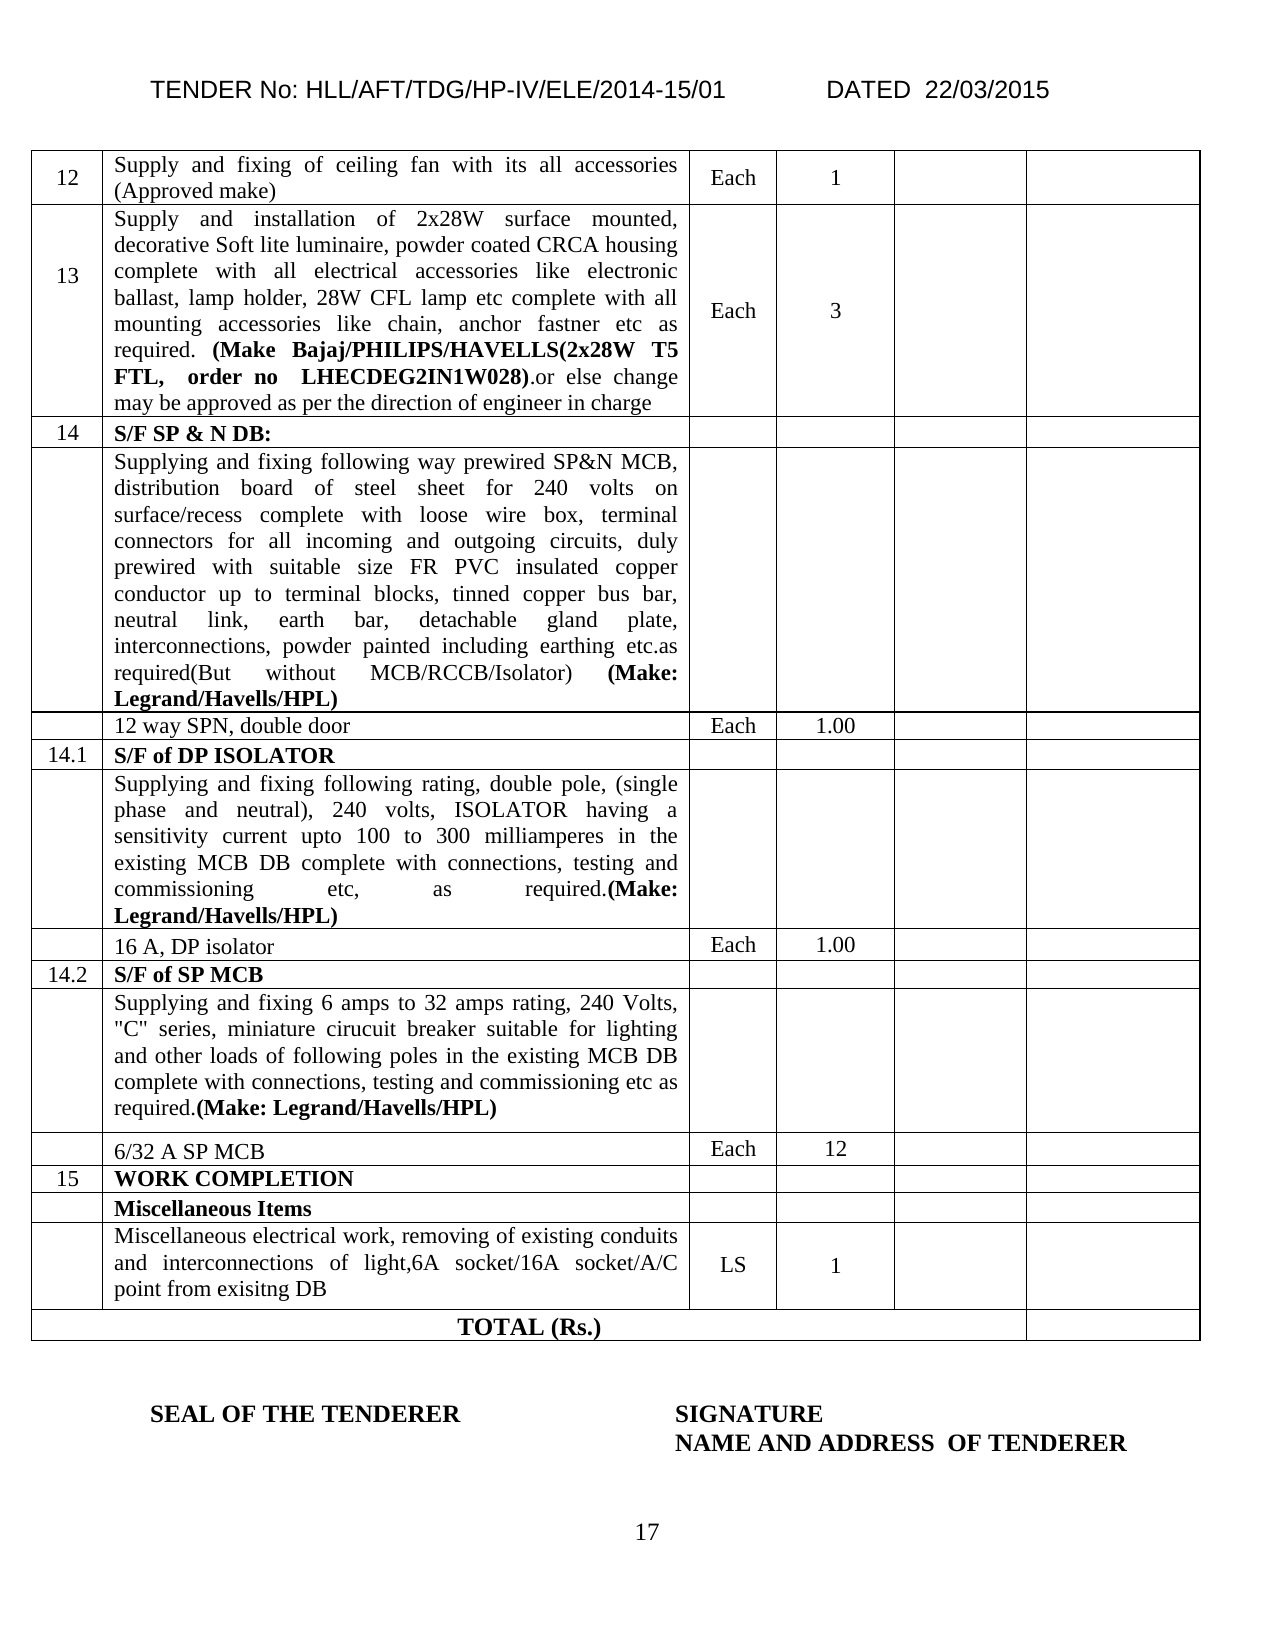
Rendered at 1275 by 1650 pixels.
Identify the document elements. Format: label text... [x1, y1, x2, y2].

table_cell Miscellaneous Items [103, 1193, 689, 1222]
table_cell [32, 929, 102, 960]
table_cell [32, 1133, 102, 1164]
table_cell [777, 961, 894, 988]
table_cell Each [690, 205, 776, 416]
table_cell [777, 417, 894, 447]
table_cell Supply and fixing of ceiling fan with its all accessories (Approved make) [103, 151, 689, 204]
table_cell [777, 989, 894, 1132]
table_cell [1027, 740, 1199, 769]
table_cell [690, 1193, 776, 1222]
table_cell [1027, 205, 1199, 416]
table_cell Supplying and fixing 6 amps to 32 amps rating, 240 Volts, "C" series, miniature cirucuit breaker suitable for lighting and other loads of following poles in the existing MCB DB complete with connections, testing and commissioning etc as required.(Make: Legrand/Havells/HPL) [103, 989, 689, 1132]
table_cell [690, 1166, 776, 1192]
table_cell [895, 1223, 1026, 1309]
table_cell [32, 1193, 102, 1222]
table_cell [895, 1166, 1026, 1192]
table_cell Each [690, 1133, 776, 1164]
table_cell 1 [777, 1223, 894, 1309]
table_cell [777, 1193, 894, 1222]
table_cell [895, 417, 1026, 447]
table_cell [1027, 713, 1199, 739]
table_cell [895, 713, 1026, 739]
table_cell 12 way SPN, double door [103, 713, 689, 739]
table_cell [1027, 929, 1199, 960]
table_cell [1027, 1166, 1199, 1192]
table_cell [1027, 1223, 1199, 1309]
table_cell [690, 417, 776, 447]
table_cell [1027, 448, 1199, 711]
table_cell [690, 448, 776, 711]
table_cell [777, 770, 894, 928]
table_cell [1027, 961, 1199, 988]
table_cell [1027, 770, 1199, 928]
table_cell [1027, 1310, 1199, 1340]
table_cell S/F of DP ISOLATOR [103, 740, 689, 769]
table_cell [777, 448, 894, 711]
table_cell [895, 929, 1026, 960]
table_cell Each [690, 713, 776, 739]
table_cell 16 A, DP isolator [103, 929, 689, 960]
table_cell TOTAL (Rs.) [32, 1310, 1026, 1340]
table_cell 6/32 A SP MCB [103, 1133, 689, 1164]
table_cell [895, 448, 1026, 711]
table_cell Each [690, 929, 776, 960]
table_cell Supply and installation of 2x28W surface mounted, decorative Soft lite luminaire, powder coated CRCA housing complete with all electrical accessories like electronic ballast, lamp holder, 28W CFL lamp etc complete with all mounting accessories like chain, anchor fastner etc as required. (Make Bajaj/PHILIPS/HAVELLS(2x28W T5 FTL, order no LHECDEG2IN1W028).or else change may be approved as per the direction of engineer in charge [103, 205, 689, 416]
table_cell [777, 1166, 894, 1192]
table_cell 12 [32, 151, 102, 204]
table_cell [895, 989, 1026, 1132]
table_cell [895, 1193, 1026, 1222]
table_cell S/F of SP MCB [103, 961, 689, 988]
table_cell [32, 713, 102, 739]
text SEAL OF THE TENDERER SIGNATURE [150, 1399, 1144, 1428]
table_cell [1027, 989, 1199, 1132]
table_cell [690, 770, 776, 928]
table_cell 1.00 [777, 929, 894, 960]
table_cell Supplying and fixing following way prewired SP&N MCB, distribution board of steel sheet for 240 volts on surface/recess complete with loose wire box, terminal connectors for all incoming and outgoing circuits, duly prewired with suitable size FR PVC insulated copper conductor up to terminal blocks, tinned copper bus bar, neutral link, earth bar, detachable gland plate, interconnections, powder painted including earthing etc.as required(But without MCB/RCCB/Isolator) (Make: Legrand/Havells/HPL) [103, 448, 689, 711]
table_cell [690, 740, 776, 769]
table_cell 1 [777, 151, 894, 204]
table_cell 3 [777, 205, 894, 416]
table_cell [32, 448, 102, 711]
table_cell [1027, 151, 1199, 204]
table_cell [895, 961, 1026, 988]
table_cell [1027, 1133, 1199, 1164]
table_cell [895, 151, 1026, 204]
table_cell 14.1 [32, 740, 102, 769]
table_cell [895, 770, 1026, 928]
table_cell WORK COMPLETION [103, 1166, 689, 1192]
table_cell [32, 1223, 102, 1309]
table_cell [1027, 1193, 1199, 1222]
table_cell LS [690, 1223, 776, 1309]
table_cell 1.00 [777, 713, 894, 739]
table_cell Miscellaneous electrical work, removing of existing conduits and interconnections of light,6A socket/16A socket/A/C point from exisitng DB [103, 1223, 689, 1309]
text NAME AND ADDRESS OF TENDERER [675, 1428, 1144, 1456]
table_cell [690, 961, 776, 988]
table_cell [777, 740, 894, 769]
table_cell [895, 1133, 1026, 1164]
table_cell [895, 740, 1026, 769]
table_cell [32, 770, 102, 928]
table_cell [895, 205, 1026, 416]
table_cell S/F SP & N DB: [103, 417, 689, 447]
table_cell Supplying and fixing following rating, double pole, (single phase and neutral), 240 volts, ISOLATOR having a sensitivity current upto 100 to 300 milliamperes in the existing MCB DB complete with connections, testing and commissioning etc, as required.(Make: Legrand/Havells/HPL) [103, 770, 689, 928]
table_cell 14 [32, 417, 102, 447]
table_cell [32, 989, 102, 1132]
table_cell Each [690, 151, 776, 204]
table_cell 15 [32, 1166, 102, 1192]
table_cell 14.2 [32, 961, 102, 988]
table_cell [690, 989, 776, 1132]
table_cell [1027, 417, 1199, 447]
table_cell 13 [32, 205, 102, 416]
table_cell 12 [777, 1133, 894, 1164]
